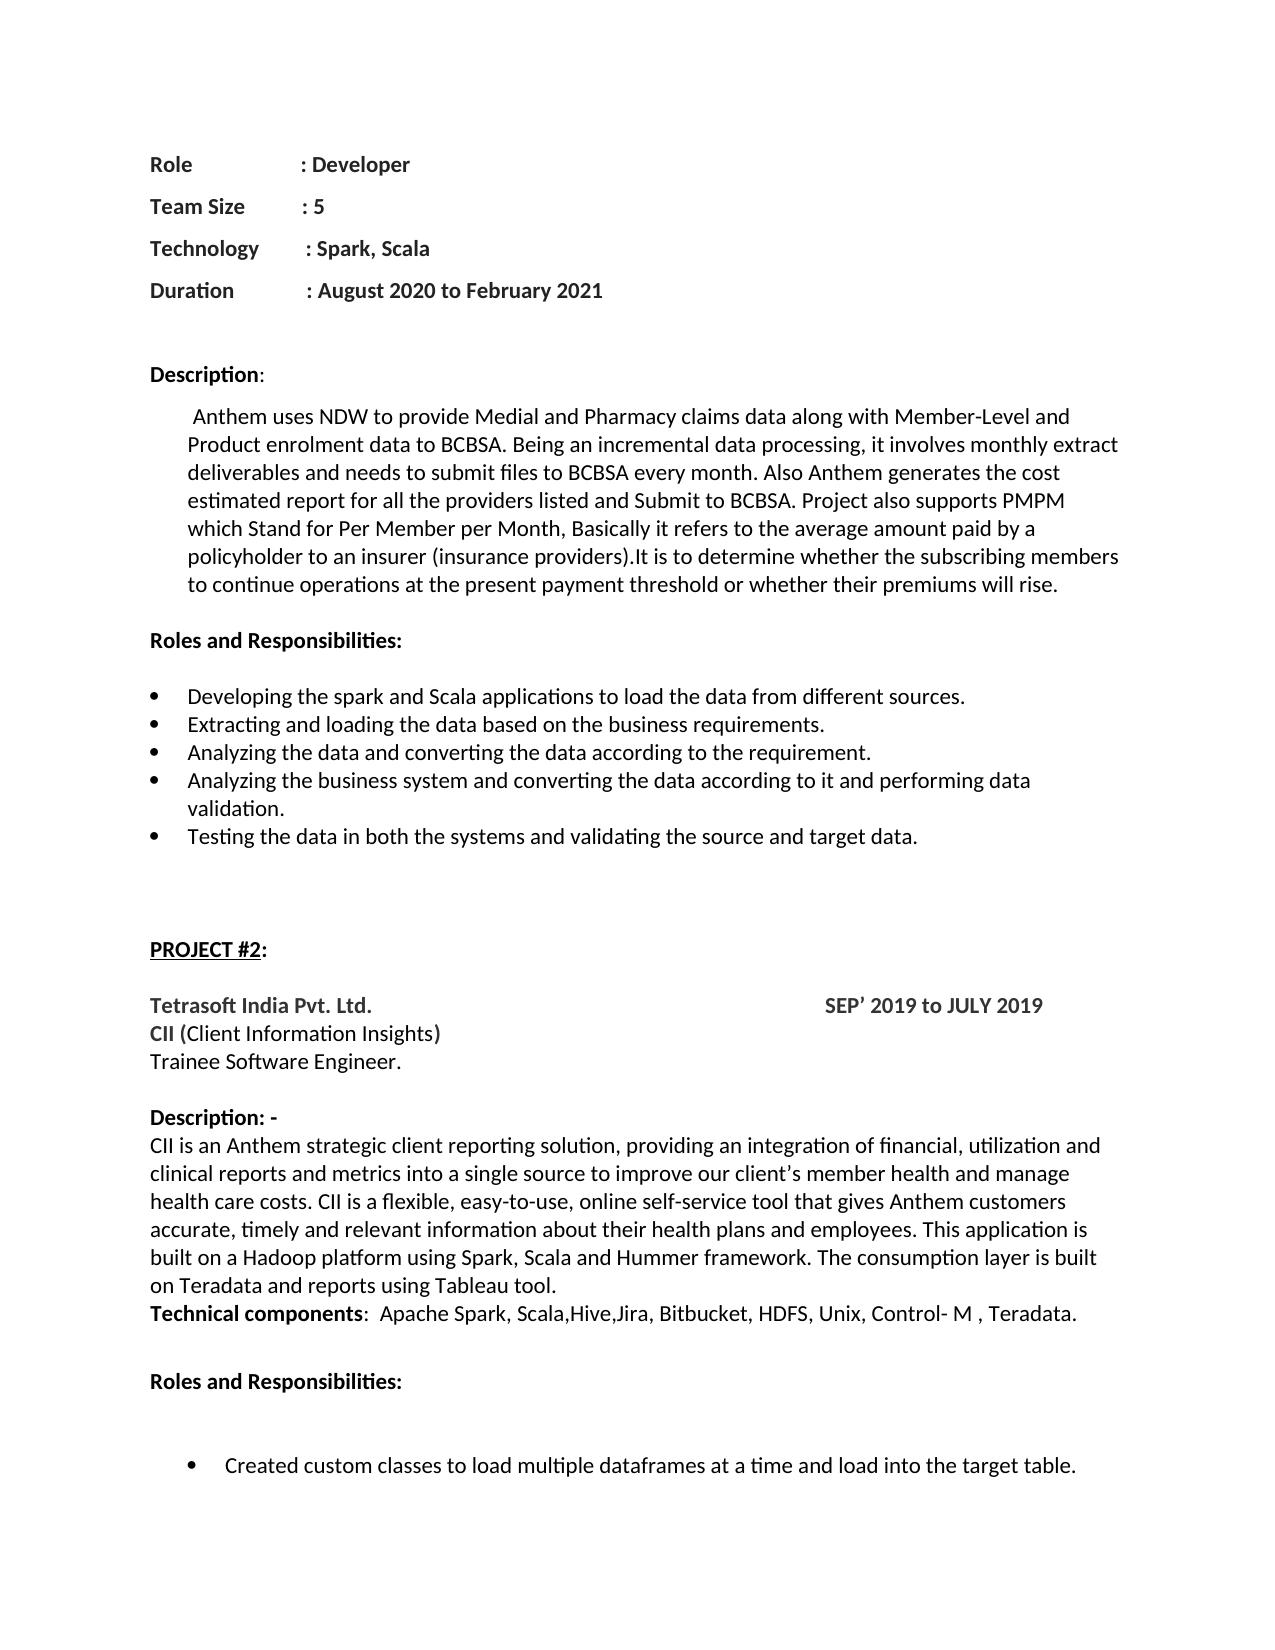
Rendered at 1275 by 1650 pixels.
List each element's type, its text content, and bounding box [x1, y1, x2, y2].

text Role : Developer [150, 150, 1125, 178]
text Roles and Responsibilities: [150, 1367, 1125, 1396]
list Extracting and loading the data based on the business requirements. [150, 710, 1125, 738]
list Analyzing the data and converting the data according to the requirement. [150, 738, 1125, 766]
list Analyzing the business system and converting the data according to it and performing data validation. [150, 766, 1125, 822]
text Trainee Software Engineer. [150, 1047, 1125, 1075]
list Anthem uses NDW to provide Medial and Pharmacy claims data along with Member-Level and Product enrolment data to BCBSA. Being an incremental data processing, it involves monthly extract deliverables and needs to submit files to BCBSA every month. Also Anthem generates the cost estimated report for all the providers listed and Submit to BCBSA. Project also supports PMPM which Stand for Per Member per Month, Basically it refers to the average amount paid by a policyholder to an insurer (insurance providers).It is to determine whether the subscribing members to continue operations at the present payment threshold or whether their premiums will rise. [187, 402, 1125, 598]
text Team Size : 5 [150, 192, 1125, 220]
list Developing the spark and Scala applications to load the data from different sources. [150, 682, 1125, 710]
text Roles and Responsibilities: [150, 626, 1125, 654]
text Tetrasoft India Pvt. Ltd. SEP’ 2019 to JULY 2019 [150, 991, 1125, 1019]
text CII is an Anthem strategic client reporting solution, providing an integration of financial, utilization and clinical reports and metrics into a single source to improve our client’s member health and manage health care costs. CII is a flexible, easy-to-use, online self-service tool that gives Anthem customers accurate, timely and relevant information about their health plans and employees. This application is built on a Hadoop platform using Spark, Scala and Hummer framework. The consumption layer is built on Teradata and reports using Tableau tool. [150, 1131, 1125, 1299]
text Duration : August 2020 to February 2021 [150, 276, 1125, 304]
text PROJECT #2: [150, 935, 1125, 963]
text Technology : Spark, Scala [150, 234, 1125, 262]
list Testing the data in both the systems and validating the source and target data. [150, 822, 1125, 850]
text Description: [150, 360, 1125, 388]
text CII (Client Information Insights) [150, 1019, 1125, 1047]
list Created custom classes to load multiple dataframes at a time and load into the target table. [188, 1452, 1125, 1479]
text Technical components: Apache Spark, Scala,Hive,Jira, Bitbucket, HDFS, Unix, Control- M , Teradata. [150, 1299, 1125, 1327]
text Description: - [150, 1103, 1125, 1131]
